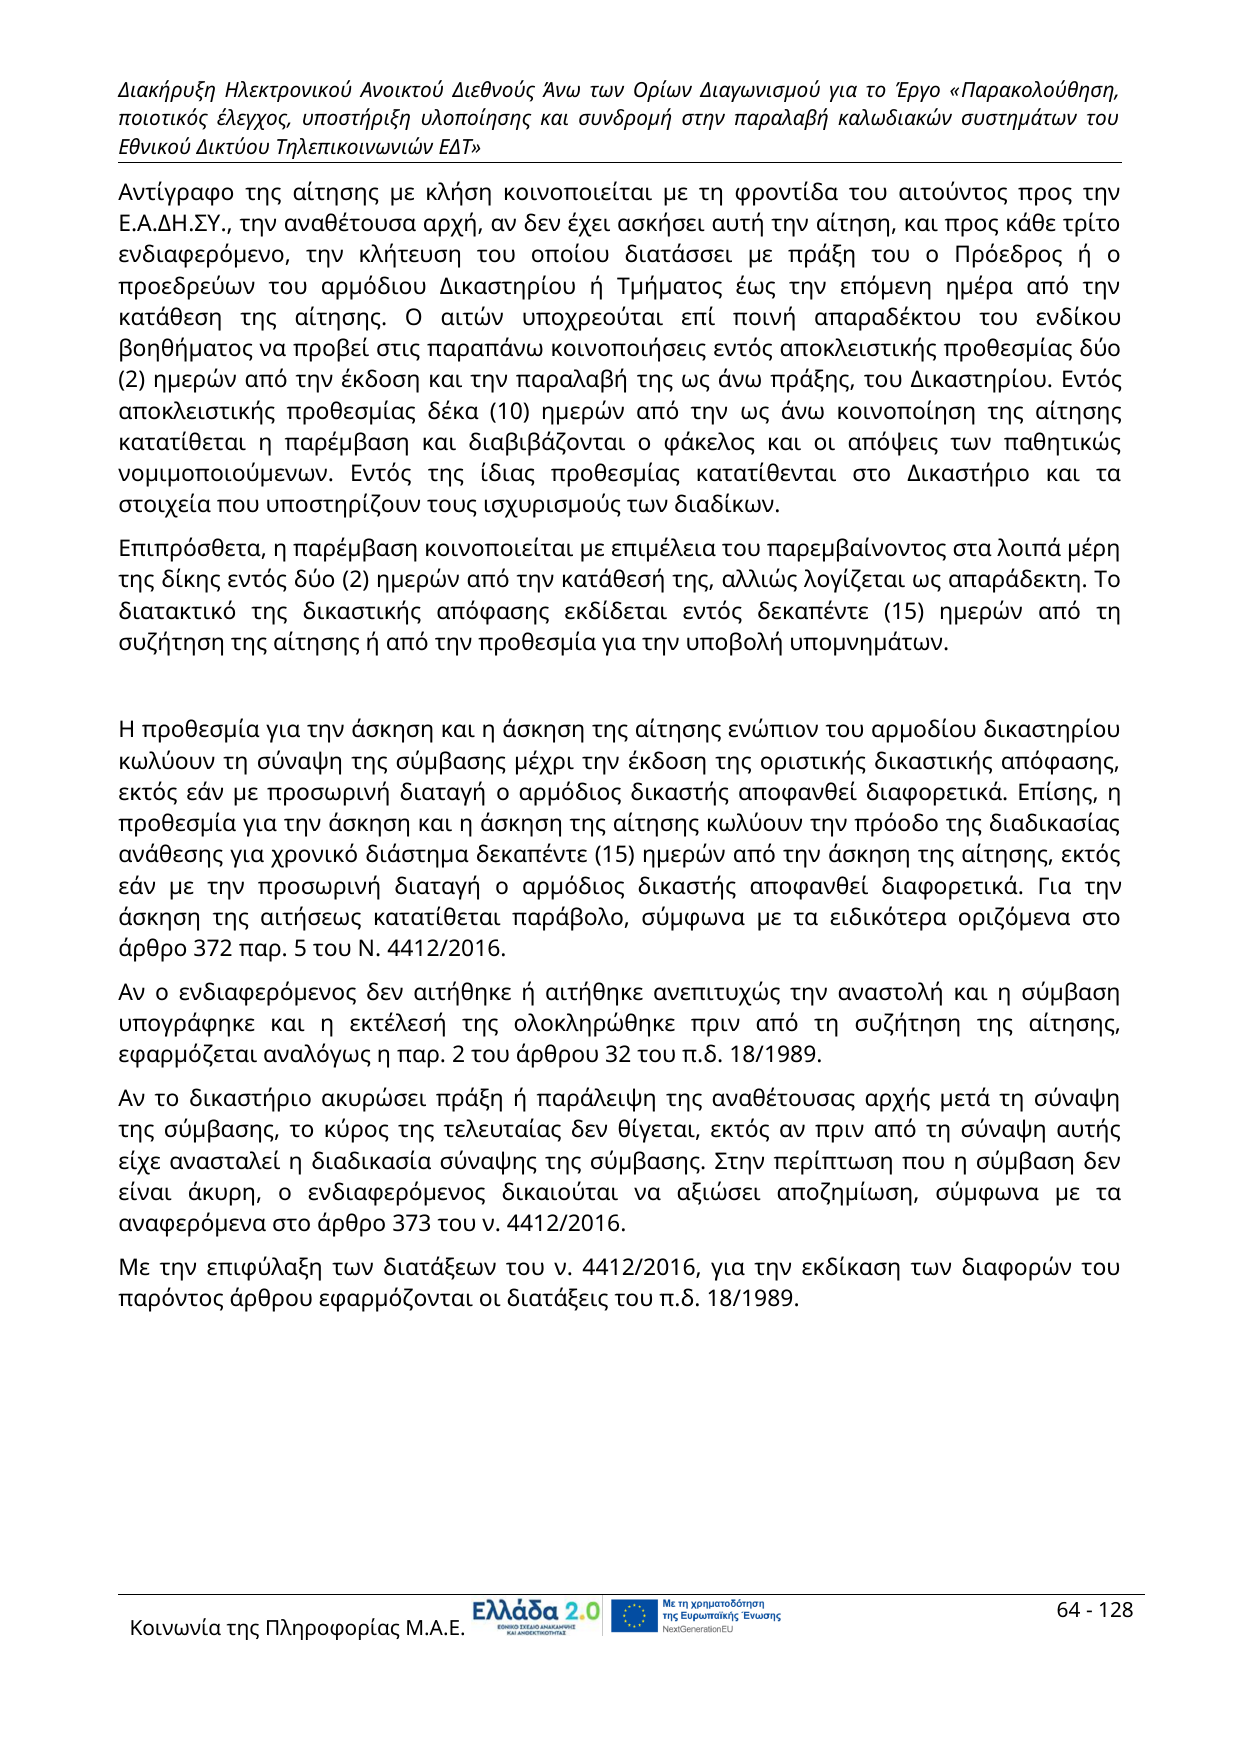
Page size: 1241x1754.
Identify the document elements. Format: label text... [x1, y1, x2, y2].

text Επιπρόσθετα, η παρέμβαση κοινοποιείται με επιμέλεια του παρεμβαίνοντος στα λοιπά μέρη της δίκης εντός δύο (2) ημερών από την κατάθεσή της, αλλιώς λογίζεται ως απαράδεκτη. Το διατακτικό της δικαστικής απόφασης εκδίδεται εντός δεκαπέντε (15) ημερών από τη συζήτηση της αίτησης ή από την προθεσμία για την υποβολή υπομνημάτων. [118, 532, 1122, 657]
text Αν ο ενδιαφερόμενος δεν αιτήθηκε ή αιτήθηκε ανεπιτυχώς την αναστολή και η σύμβαση υπογράφηκε και η εκτέλεσή της ολοκληρώθηκε πριν από τη συζήτηση της αίτησης, εφαρμόζεται αναλόγως η παρ. 2 του άρθρου 32 του π.δ. 18/1989. [118, 976, 1122, 1070]
text Αντίγραφο της αίτησης με κλήση κοινοποιείται με τη φροντίδα του αιτούντος προς την Ε.Α.ΔΗ.ΣΥ., την αναθέτουσα αρχή, αν δεν έχει ασκήσει αυτή την αίτηση, και προς κάθε τρίτο ενδιαφερόμενο, την κλήτευση του οποίου διατάσσει με πράξη του ο Πρόεδρος ή ο προεδρεύων του αρμόδιου Δικαστηρίου ή Τμήματος έως την επόμενη ημέρα από την κατάθεση της αίτησης. Ο αιτών υποχρεούται επί ποινή απαραδέκτου του ενδίκου βοηθήματος να προβεί στις παραπάνω κοινοποιήσεις εντός αποκλειστικής προθεσμίας δύο (2) ημερών από την έκδοση και την παραλαβή της ως άνω πράξης, του Δικαστηρίου. Εντός αποκλειστικής προθεσμίας δέκα (10) ημερών από την ως άνω κοινοποίηση της αίτησης κατατίθεται η παρέμβαση και διαβιβάζονται ο φάκελος και οι απόψεις των παθητικώς νομιμοποιούμενων. Εντός της ίδιας προθεσμίας κατατίθενται στο Δικαστήριο και τα στοιχεία που υποστηρίζουν τους ισχυρισμούς των διαδίκων. [118, 176, 1122, 520]
picture [471, 1595, 786, 1636]
text Με την επιφύλαξη των διατάξεων του ν. 4412/2016, για την εκδίκαση των διαφορών του παρόντος άρθρου εφαρμόζονται οι διατάξεις του π.δ. 18/1989. [118, 1251, 1122, 1313]
text Η προθεσμία για την άσκηση και η άσκηση της αίτησης ενώπιον του αρμοδίου δικαστηρίου κωλύουν τη σύναψη της σύμβασης μέχρι την έκδοση της οριστικής δικαστικής απόφασης, εκτός εάν με προσωρινή διαταγή ο αρμόδιος δικαστής αποφανθεί διαφορετικά. Επίσης, η προθεσμία για την άσκηση και η άσκηση της αίτησης κωλύουν την πρόοδο της διαδικασίας ανάθεσης για χρονικό διάστημα δεκαπέντε (15) ημερών από την άσκηση της αίτησης, εκτός εάν με την προσωρινή διαταγή ο αρμόδιος δικαστής αποφανθεί διαφορετικά. Για την άσκηση της αιτήσεως κατατίθεται παράβολο, σύμφωνα με τα ειδικότερα οριζόμενα στο άρθρο 372 παρ. 5 του Ν. 4412/2016. [118, 713, 1122, 963]
text Αν το δικαστήριο ακυρώσει πράξη ή παράλειψη της αναθέτουσας αρχής μετά τη σύναψη της σύμβασης, το κύρος της τελευταίας δεν θίγεται, εκτός αν πριν από τη σύναψη αυτής είχε ανασταλεί η διαδικασία σύναψης της σύμβασης. Στην περίπτωση που η σύμβαση δεν είναι άκυρη, ο ενδιαφερόμενος δικαιούται να αξιώσει αποζημίωση, σύμφωνα με τα αναφερόμενα στο άρθρο 373 του ν. 4412/2016. [118, 1082, 1122, 1238]
